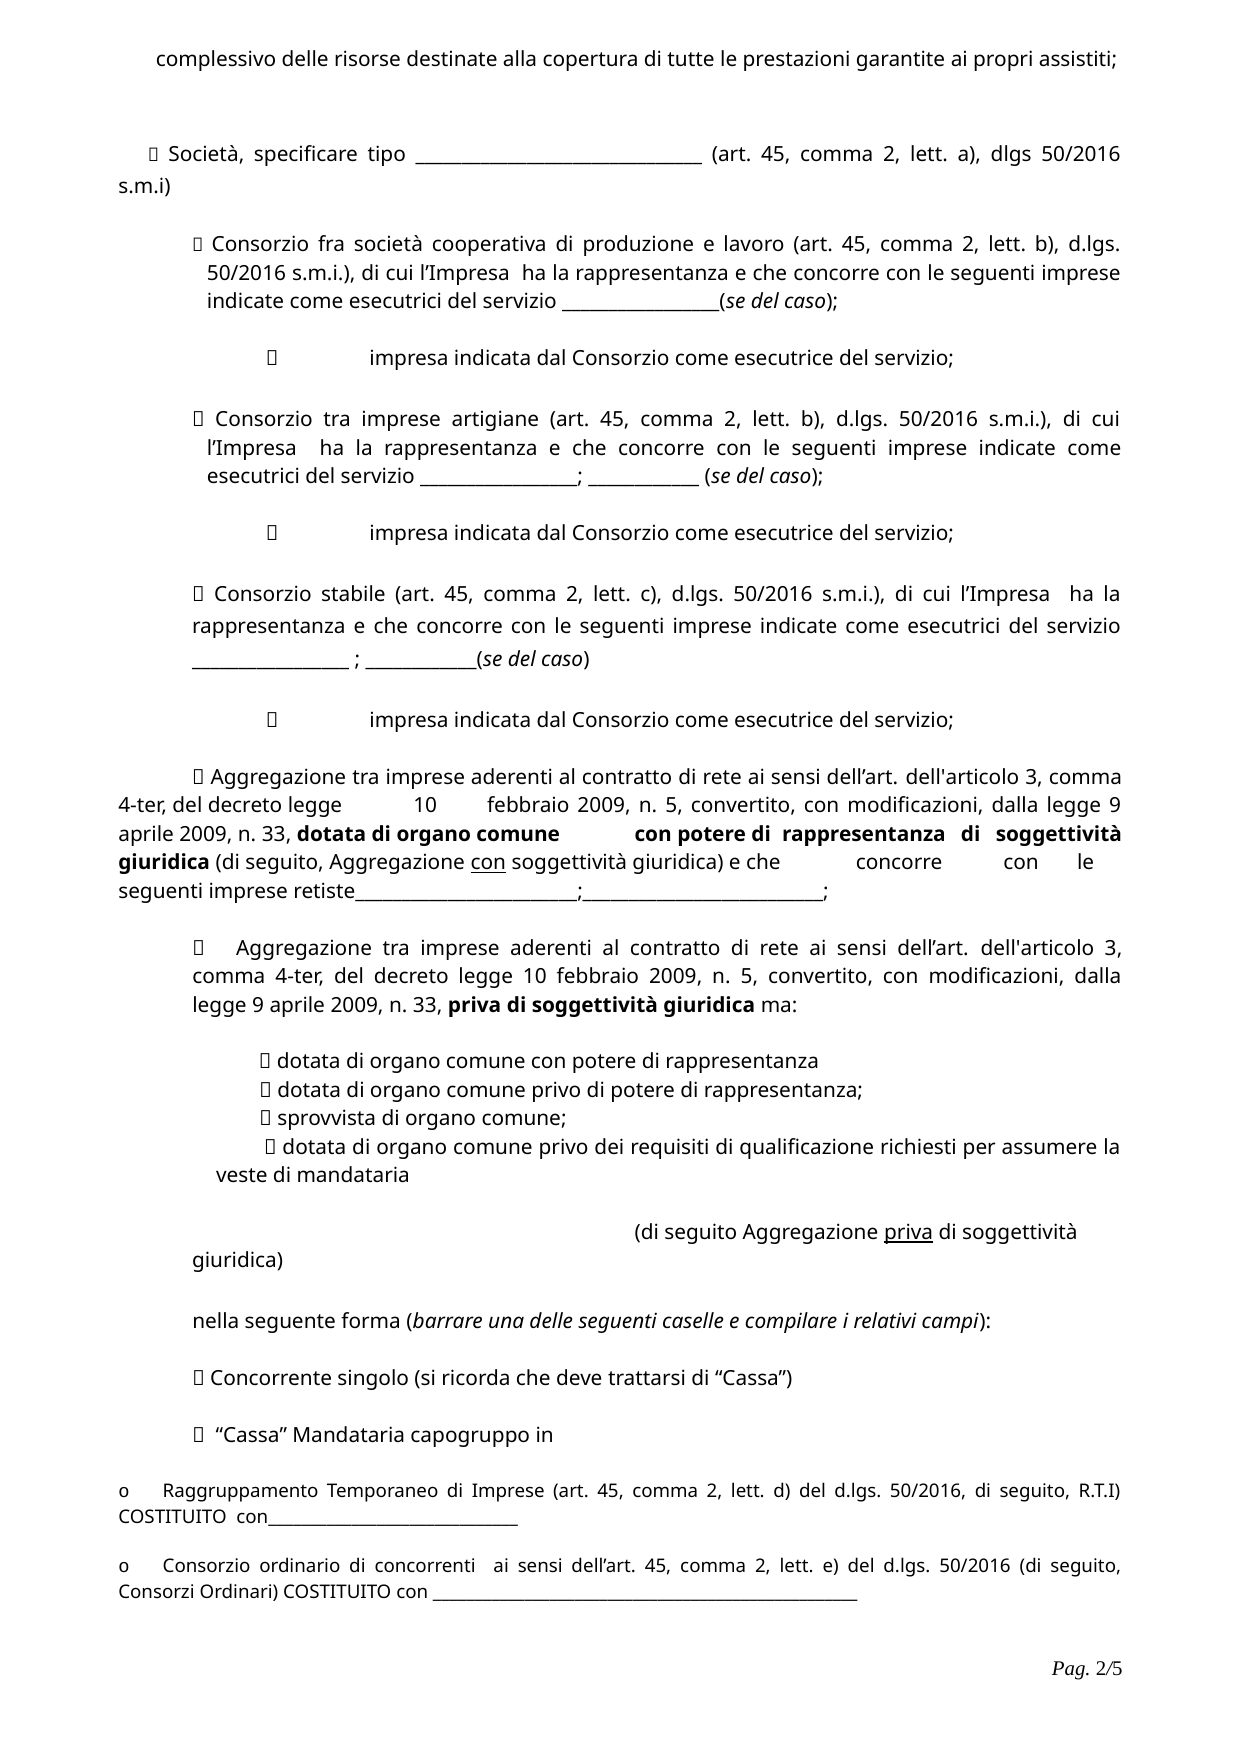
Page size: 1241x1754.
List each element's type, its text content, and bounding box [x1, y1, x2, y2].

list (di seguito Aggregazione priva di soggettività giuridica) [192, 1217, 1122, 1274]
text  Aggregazione tra imprese aderenti al contratto di rete ai sensi dell’art. dell'articolo 3, comma 4-ter, del decreto legge 10 febbraio 2009, n. 5, convertito, con modificazioni, dalla legge 9 aprile 2009, n. 33, priva di soggettività giuridica ma: [192, 933, 1122, 1018]
text  Consorzio stabile (art. 45, comma 2, lett. c), d.lgs. 50/2016 s.m.i.), di cui l’Impresa ha la rappresentanza e che concorre con le seguenti imprese indicate come esecutrici del servizio _________________ ; ____________(se del caso) [192, 579, 1122, 673]
text  dotata di organo comune privo dei requisiti di qualificazione richiesti per assumere la veste di mandataria [216, 1132, 1122, 1189]
text  sprovvista di organo comune; [216, 1103, 1122, 1132]
text  Concorrente singolo (si ricorda che deve trattarsi di “Cassa”) [192, 1363, 1122, 1392]
text  impresa indicata dal Consorzio come esecutrice del servizio; [192, 705, 1122, 734]
text  dotata di organo comune con potere di rappresentanza [253, 1047, 1122, 1075]
text nella seguente forma (barrare una delle seguenti caselle e compilare i relativi campi): [192, 1307, 1122, 1335]
text  Aggregazione tra imprese aderenti al contratto di rete ai sensi dell’art. dell'articolo 3, comma 4-ter, del decreto legge 10 febbraio 2009, n. 5, convertito, con modificazioni, dalla legge 9 aprile 2009, n. 33, dotata di organo comune con potere di rappresentanza di soggettività giuridica (di seguito, Aggregazione con soggettività giuridica) e che concorre con le seguenti imprese retiste________________________;__________________________; [118, 762, 1122, 904]
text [156, 44, 1122, 73]
text  Società, specificare tipo _______________________________ (art. 45, comma 2, lett. a), dlgs 50/2016 s.m.i) [118, 139, 1122, 200]
text  dotata di organo comune privo di potere di rappresentanza; [216, 1075, 1122, 1103]
text  Consorzio fra società cooperativa di produzione e lavoro (art. 45, comma 2, lett. b), d.lgs. 50/2016 s.m.i.), di cui l’Impresa ha la rappresentanza e che concorre con le seguenti imprese indicate come esecutrici del servizio _________________(se del caso); [192, 229, 1122, 315]
text  “Cassa” Mandataria capogruppo in [192, 1420, 1122, 1449]
text  impresa indicata dal Consorzio come esecutrice del servizio; [192, 343, 1122, 372]
list Consorzio ordinario di concorrenti ai sensi dell’art. 45, comma 2, lett. e) del d.lgs. 50/2016 (di seguito, Consorzi Ordinari) COSTITUITO con ___________________________________________________ [118, 1553, 1122, 1604]
list Raggruppamento Temporaneo di Imprese (art. 45, comma 2, lett. d) del d.lgs. 50/2016, di seguito, R.T.I) COSTITUITO con______________________________ [118, 1477, 1122, 1528]
text  Consorzio tra imprese artigiane (art. 45, comma 2, lett. b), d.lgs. 50/2016 s.m.i.), di cui l’Impresa ha la rappresentanza e che concorre con le seguenti imprese indicate come esecutrici del servizio _________________; ____________ (se del caso); [192, 404, 1122, 489]
text  impresa indicata dal Consorzio come esecutrice del servizio; [192, 518, 1122, 546]
